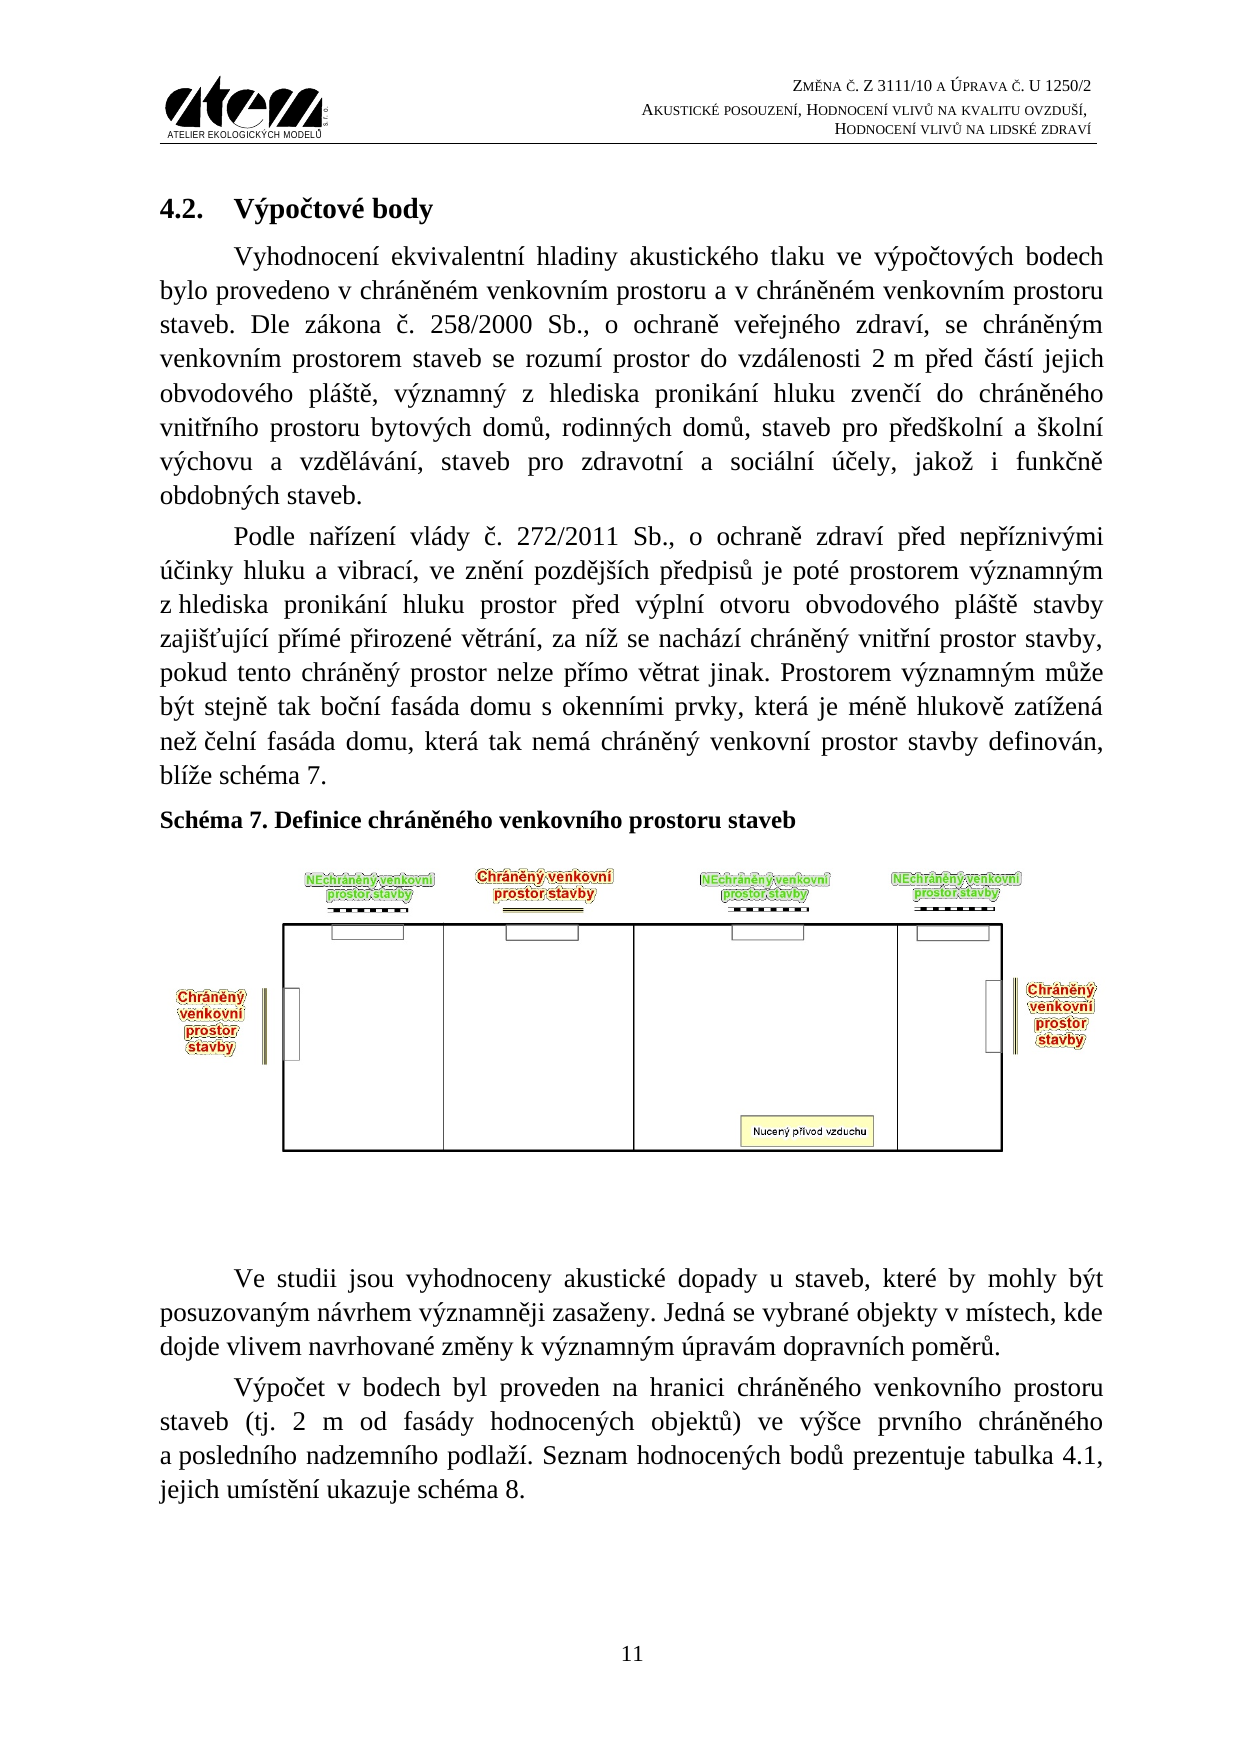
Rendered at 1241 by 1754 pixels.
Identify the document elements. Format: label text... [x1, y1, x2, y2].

subtitle Výpočtové body [159, 191, 1104, 224]
text Výpočet v bodech byl proveden na hranici chráněného venkovního prostoru staveb (tj. od fasády hodnocených objektů) ve výšce prvního chráněného a posledního nadzemního podlaží. Seznam hodnocených bodů prezentuje tabulka 4.1, jejich umístění ukazuje schéma 8. [159, 1371, 1104, 1504]
text Vyhodnocení ekvivalentní hladiny akustického tlaku ve výpočtových bodech bylo provedeno v chráněném venkovním prostoru a v chráněném venkovním prostoru staveb. Dle zákona č. 258/2000 Sb., o ochraně veřejného zdraví, se chráněným venkovním prostorem staveb se rozumí prostor do vzdálenosti před částí jejich obvodového pláště, významný z hlediska pronikání hluku zvenčí do chráněného vnitřního prostoru bytových domů, rodinných domů, staveb pro předškolní a školní výchovu a vzdělávání, staveb pro zdravotní a sociální účely, jakož i funkčně obdobných staveb. [159, 240, 1104, 510]
text Schéma 7. Definice chráněného venkovního prostoru staveb [159, 806, 1104, 834]
picture [159, 849, 1112, 1173]
text Podle nařízení vlády č. 272/2011 Sb., o ochraně zdraví před nepříznivými účinky hluku a vibrací, ve znění pozdějších předpisů je poté prostorem významným z hlediska pronikání hluku prostor před výplní otvoru obvodového pláště stavby zajišťující přímé přirozené větrání, za níž se nachází chráněný vnitřní prostor stavby, pokud tento chráněný prostor nelze přímo větrat jinak. Prostorem významným může být stejně tak boční fasáda domu s okenními prvky, která je méně hlukově zatížená než čelní fasáda domu, která tak nemá chráněný venkovní prostor stavby definován, blíže schéma 7. [159, 520, 1104, 790]
text Ve studii jsou vyhodnoceny akustické dopady u staveb, které by mohly být posuzovaným návrhem významněji zasaženy. Jedná se vybrané objekty v místech, kde dojde vlivem navrhované změny k významným úpravám dopravních poměrů. [159, 1262, 1104, 1362]
